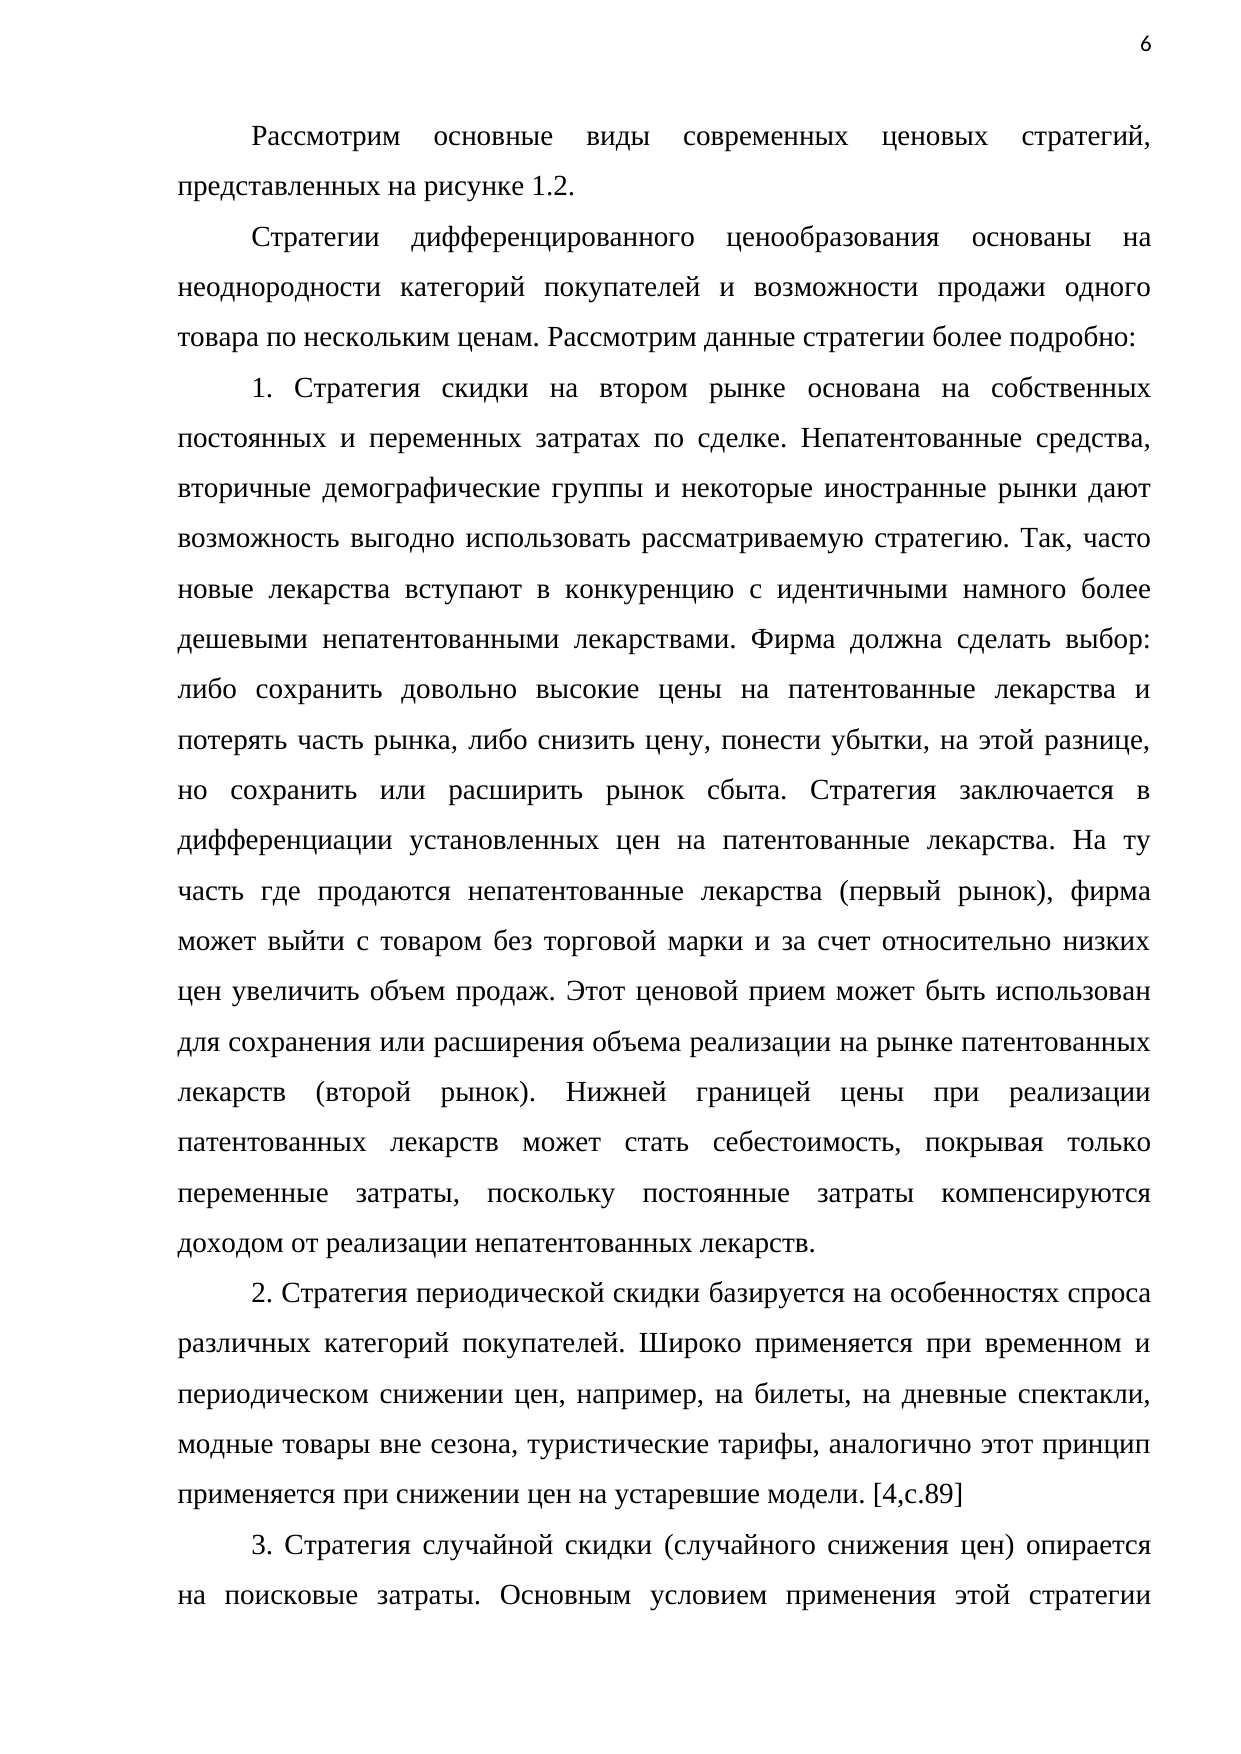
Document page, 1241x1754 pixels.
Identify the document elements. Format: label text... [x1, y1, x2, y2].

text 2. Стратегия периодической скидки базируется на особенностях спроса различных категорий покупателей. Широко применяется при временном и периодическом снижении цен, например, на билеты, на дневные спектакли, модные товары вне сезона, туристические тарифы, аналогично этот принцип применяется при снижении цен на устаревшие модели. [4,с.89] [177, 1275, 1152, 1510]
text 1. Стратегия скидки на втором рынке основана на собственных постоянных и переменных затратах по сделке. Непатентованные средства, вторичные демографические группы и некоторые иностранные рынки дают возможность выгодно использовать рассматриваемую стратегию. Так, часто новые лекарства вступают в конкуренцию с идентичными намного более дешевыми непатентованными лекарствами. Фирма должна сделать выбор: либо сохранить довольно высокие цены на патентованные лекарства и потерять часть рынка, либо снизить цену, понести убытки, на этой разнице, но сохранить или расширить рынок сбыта. Стратегия заключается в дифференциации установленных цен на патентованные лекарства. На ту часть где продаются непатентованные лекарства (первый рынок), фирма может выйти с товаром без торговой марки и за счет относительно низких цен увеличить объем продаж. Этот ценовой прием может быть использован для сохранения или расширения объема реализации на рынке патентованных лекарств (второй рынок). Нижней границей цены при реализации патентованных лекарств может стать себестоимость, покрывая только переменные затраты, поскольку постоянные затраты компенсируются доходом от реализации непатентованных лекарств. [177, 370, 1152, 1258]
text Стратегии дифференцированного ценообразования основаны на неоднородности категорий покупателей и возможности продажи одного товара по нескольким ценам. Рассмотрим данные стратегии более подробно: [177, 219, 1152, 353]
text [177, 1527, 1152, 1611]
text Рассмотрим основные виды современных ценовых стратегий, представленных на рисунке 1.2. [177, 118, 1152, 202]
